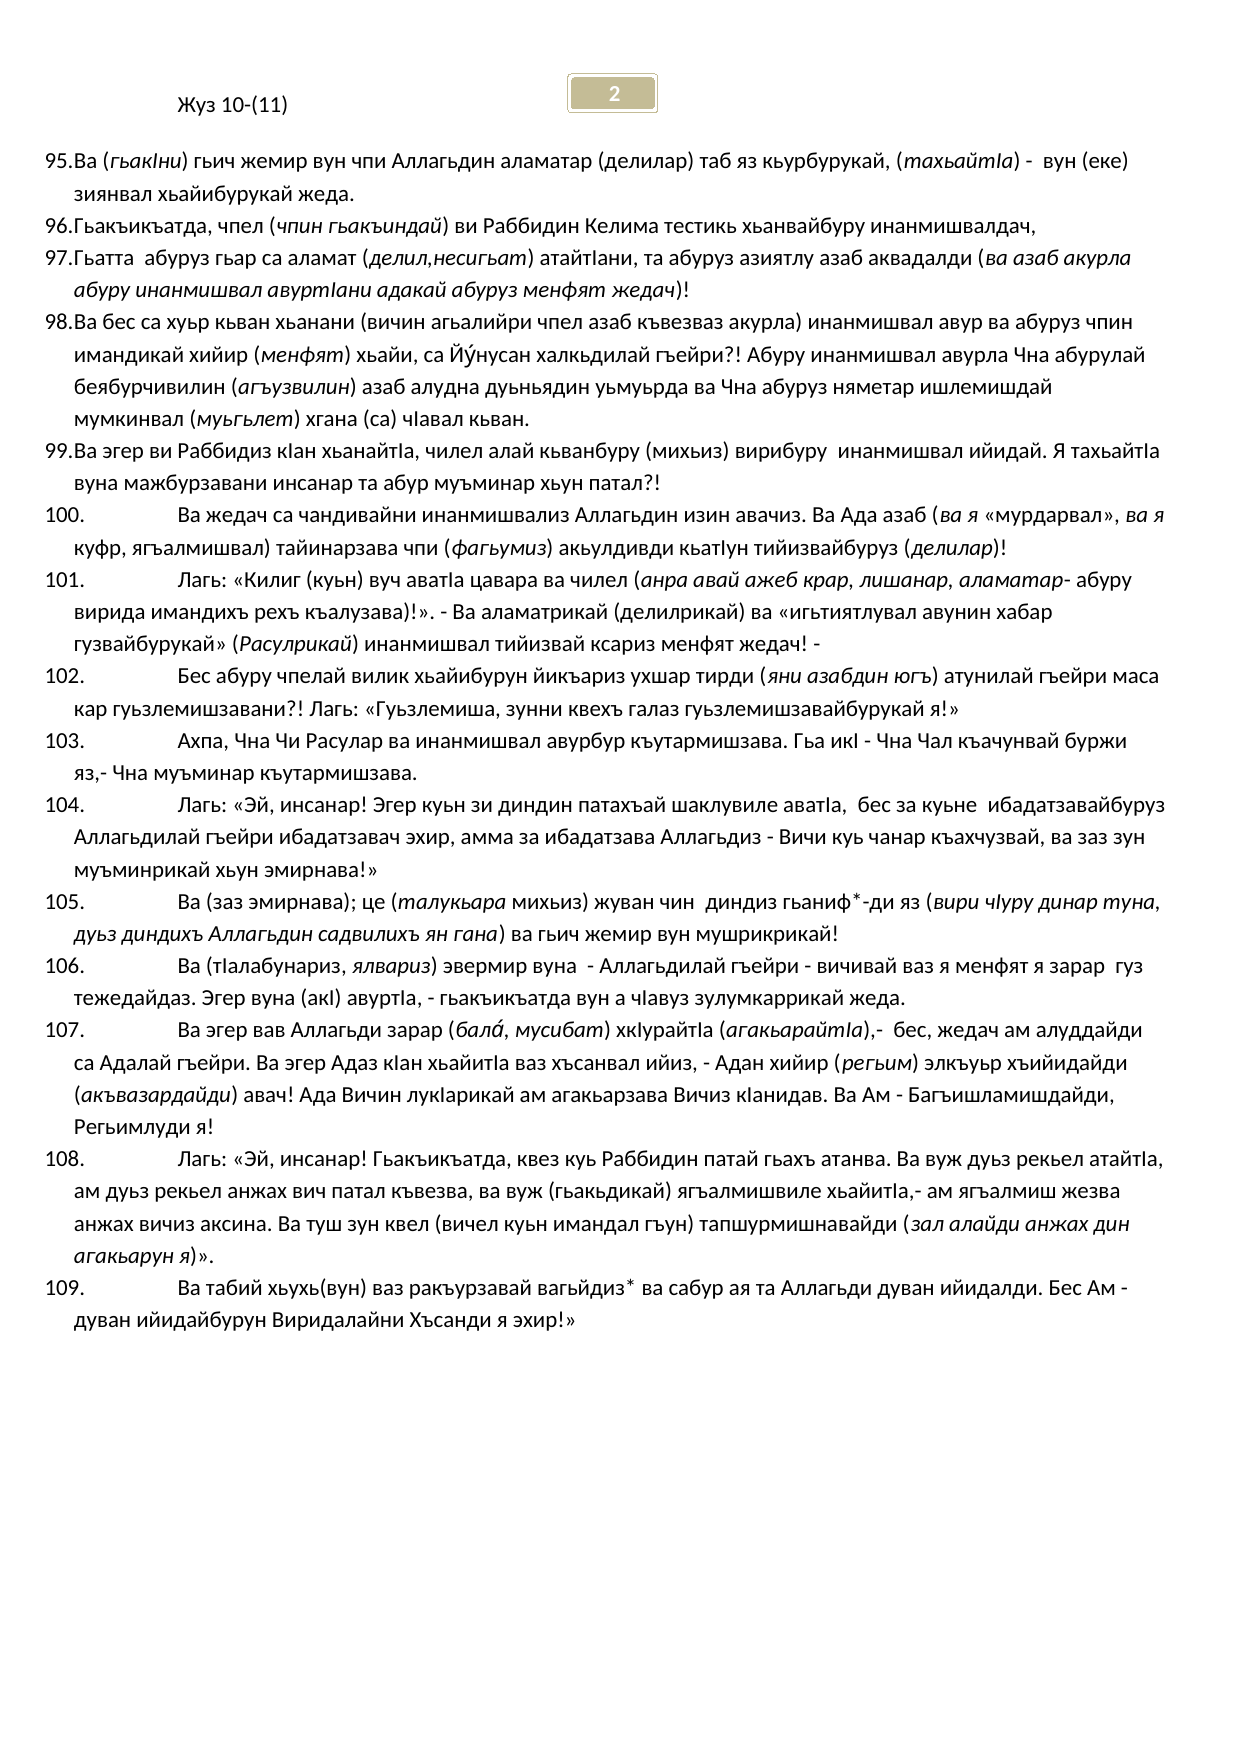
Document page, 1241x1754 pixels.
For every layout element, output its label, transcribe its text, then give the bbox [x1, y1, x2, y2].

list Гьакъикъатда, чпел (чпин гьакъиндай) ви Раббидин Келима тестикь хьанвайбуру инанмишвалдач, [44, 211, 1167, 239]
list Ва эгер ви Раббидиз кIан хьанайтIа, чилел алай кьванбуру (михьиз) вирибуру инанмишвал ийидай. Я тахьайтIа вуна мажбурзавани инсанар та абур муъминар хьун патал?! [44, 436, 1167, 496]
list Ва эгер вав Аллагьди зарар (бала́, мусибат) хкIурайтIа (агакьарайтIа),- бес, жедач ам алуддайди са Адалай гъейри. Ва эгер Адаз кIан хьайитIа ваз хъсанвал ийиз, - Адан хийир (регьим) элкъуьр хъийидайди (акъвазардайди) авач! Ада Вичин лукIарикай ам агакьарзава Вичиз кIанидав. Ва Ам - Багъишламишдайди, Регьимлуди я! [44, 1016, 1167, 1140]
list Бес абуру чпелай вилик хьайибурун йикъариз ухшар тирди (яни азабдин югъ) атунилай гъейри маса кар гуьзлемишзавани?! Лагь: «Гуьзлемиша, зунни квехъ галаз гуьзлемишзавайбурукай я!» [44, 662, 1167, 722]
list Лагь: «Эй, инсанар! Гьакъикъатда, квез куь Раббидин патай гьахъ атанва. Ва вуж дуьз рекьел атайтIа, ам дуьз рекьел анжах вич патал къвезва, ва вуж (гьакьдикай) ягъалмишвиле хьайитIа,- ам ягъалмиш жезва анжах вичиз аксина. Ва туш зун квел (вичел куьн имандал гъун) тапшурмишнавайди (зал алайди анжах дин агакьарун я)». [44, 1144, 1167, 1269]
list Лагь: «Килиг (куьн) вуч аватIа цавара ва чилел (анра авай ажеб крар, лишанар, аламатар- абуру вирида имандихъ рехъ къалузава)!». - Ва аламатрикай (делилрикай) ва «игьтиятлувал авунин хабар гузвайбурукай» (Расулрикай) инанмишвал тийизвай ксариз менфят жедач! - [44, 565, 1167, 657]
list Гьатта абуруз гьар са аламат (делил,несигьат) атайтIани, та абуруз азиятлу азаб аквадалди (ва азаб акурла абуру инанмишвал авуртIани адакай абуруз менфят жедач)! [44, 243, 1167, 303]
list Ва (заз эмирнава); це (талукьара михьиз) жуван чин диндиз гьаниф*-ди яз (вири чIуру динар туна, дуьз диндихъ Аллагьдин садвилихъ ян гана) ва гьич жемир вун мушрикрикай! [44, 887, 1167, 947]
list Ва бес са хуьр кьван хьанани (вичин агьалийри чпел азаб къвезваз акурла) инанмишвал авур ва абуруз чпин имандикай хийир (менфят) хьайи, са Йу́нусан халкьдилай гъейри?! Абуру инанмишвал авурла Чна абурулай беябурчивилин (агъузвилин) азаб алудна дуьньядин уьмуьрда ва Чна абуруз няметар ишлемишдай мумкинвал (муьгьлет) хгана (са) чIавал кьван. [44, 307, 1167, 432]
list Лагь: «Эй, инсанар! Эгер куьн зи диндин патахъай шаклувиле аватIа, бес за куьне ибадатзавайбуруз Аллагьдилай гъейри ибадатзавач эхир, амма за ибадатзава Аллагьдиз - Вичи куь чанар къахчузвай, ва заз зун муъминрикай хьун эмирнава!» [44, 790, 1167, 883]
list Ва жедач са чандивайни инанмишвализ Аллагьдин изин авачиз. Ва Ада азаб (ва я «мурдарвал», ва я куфр, ягъалмишвал) тайинарзава чпи (фагьумиз) акьулдивди кьатIун тийизвайбуруз (делилар)! [44, 501, 1167, 561]
list Ва табий хьухь(вун) ваз ракъурзавай вагьйдиз* ва сабур ая та Аллагьди дуван ийидалди. Бес Ам - дуван ийидайбурун Виридалайни Хъсанди я эхир!» [44, 1273, 1167, 1333]
list Ва (гьакIни) гьич жемир вун чпи Аллагьдин аламатар (делилар) таб яз кьурбурукай, (тахьайтIа) - вун (еке) зиянвал хьайибурукай жеда. [44, 147, 1167, 207]
list Ва (тIалабунариз, ялвариз) эвермир вуна - Аллагьдилай гъейри - вичивай ваз я менфят я зарар гуз тежедайдаз. Эгер вуна (акI) авуртIа, - гьакъикъатда вун а чIавуз зулумкаррикай жеда. [44, 951, 1167, 1011]
list Ахпа, Чна Чи Расулар ва инанмишвал авурбур къутармишзава. Гьа икI - Чна Чал къачунвай буржи яз,- Чна муъминар къутармишзава. [44, 726, 1167, 786]
